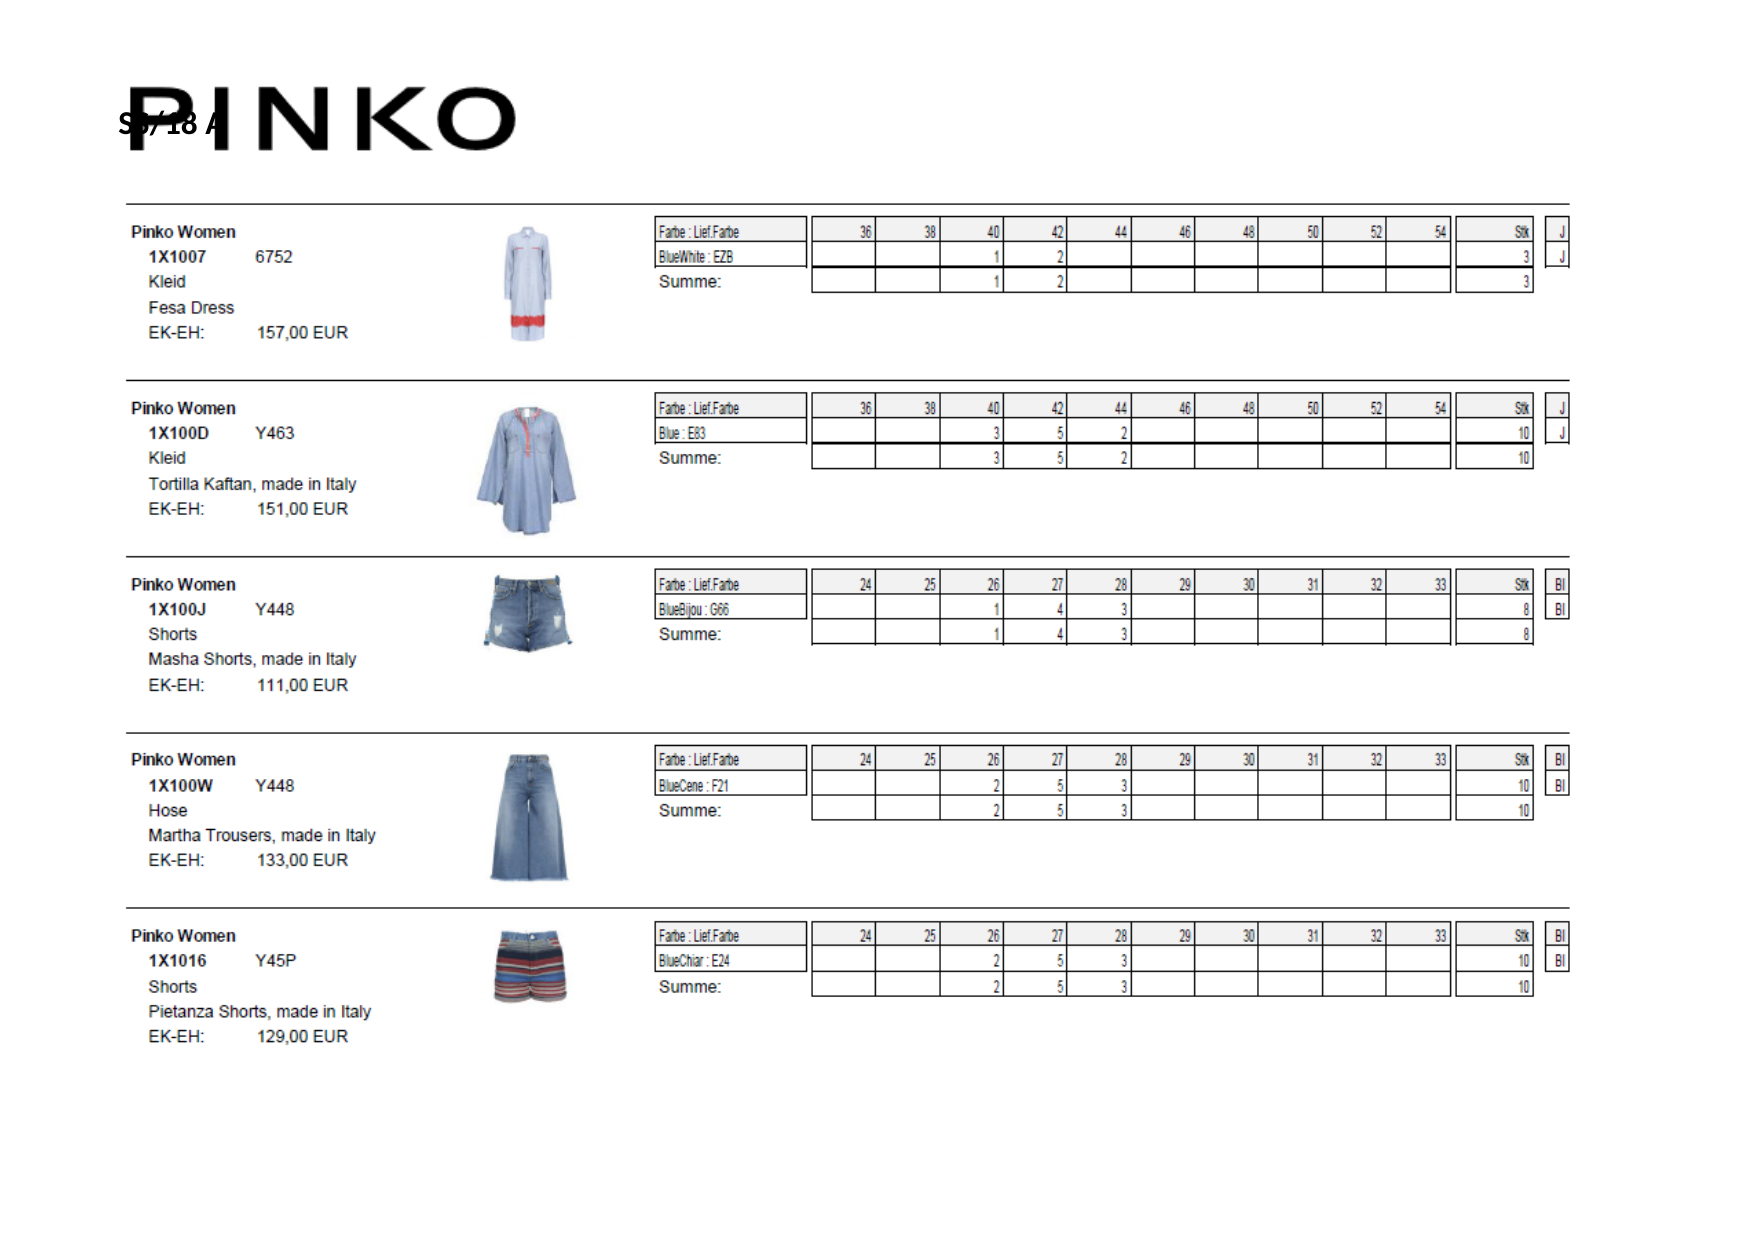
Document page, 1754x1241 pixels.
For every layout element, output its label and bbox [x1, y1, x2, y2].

picture [118, 195, 1607, 1059]
picture [118, 73, 522, 168]
